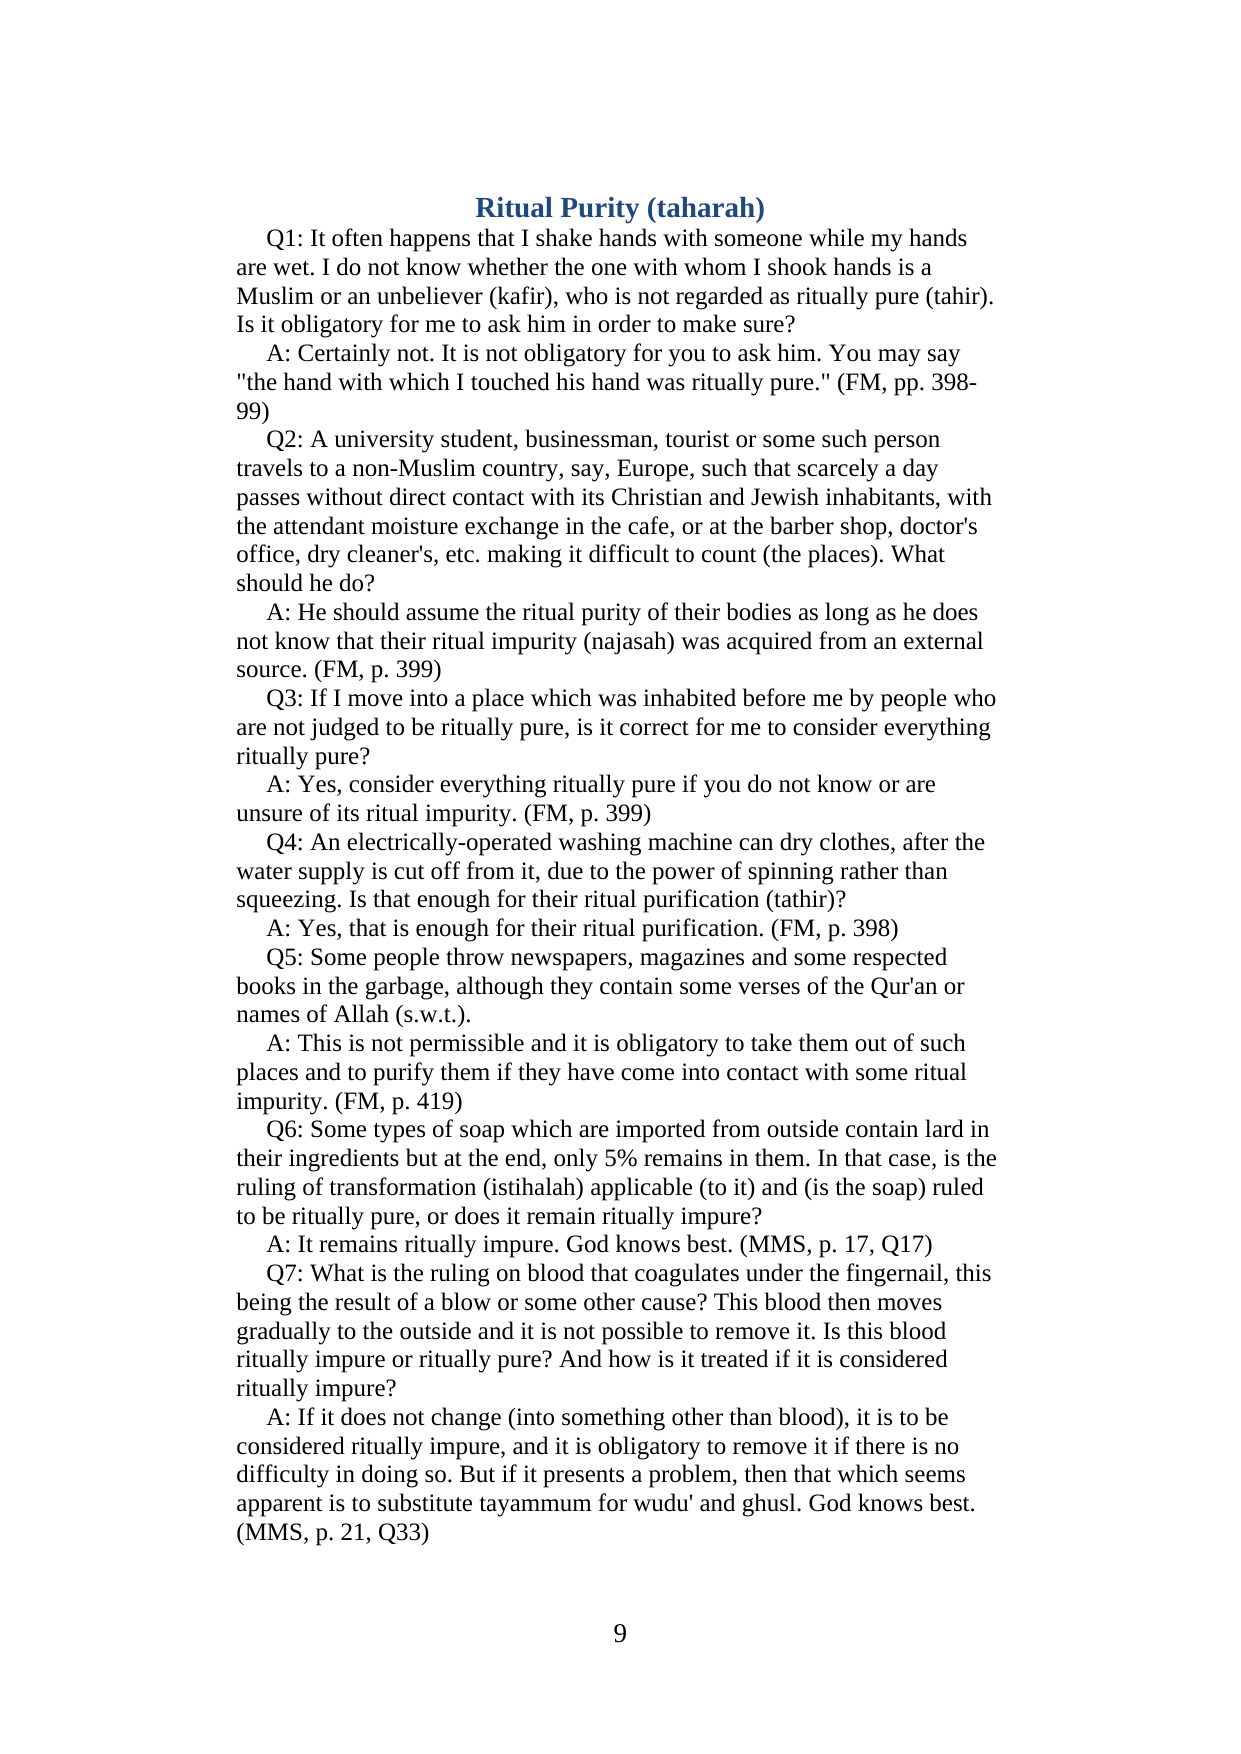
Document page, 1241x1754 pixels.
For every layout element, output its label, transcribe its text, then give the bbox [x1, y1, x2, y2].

text Q2: A university student, businessman, tourist or some such person travels to a non-Muslim country, say, Europe, such that scarcely a day passes without direct contact with its Christian and Jewish inhabitants, with the attendant moisture exchange in the cafe, or at the barber shop, doctor's office, dry cleaner's, etc. making it difficult to count (the places). What should he do? [236, 424, 1004, 597]
text Q4: An electrically-operated washing machine can dry clothes, after the water supply is cut off from it, due to the power of spinning rather than squeezing. Is that enough for their ritual purification (tathir)? [236, 827, 1004, 913]
text A: This is not permissible and it is obligatory to take them out of such places and to purify them if they have come into contact with some ritual impurity. (FM, p. 419) [236, 1028, 1004, 1114]
text Q3: If I move into a place which was inhabited before me by people who are not judged to be ritually pure, is it correct for me to consider everything ritually pure? [236, 683, 1004, 769]
subtitle Ritual Purity (taharah) [236, 190, 1004, 223]
text Q5: Some people throw newspapers, magazines and some respected books in the garbage, although they contain some verses of the Qur'an or names of Allah (s.w.t.). [236, 942, 1004, 1028]
text Q7: What is the ruling on blood that coagulates under the fingernail, this being the result of a blow or some other cause? This blood then moves gradually to the outside and it is not possible to remove it. Is this blood ritually impure or ritually pure? And how is it treated if it is considered ritually impure? [236, 1258, 1004, 1402]
text Q1: It often happens that I shake hands with someone while my hands are wet. I do not know whether the one with whom I shook hands is a Muslim or an unbeliever (kafir), who is not regarded as ritually pure (tahir). Is it obligatory for me to ask him in order to make sure? [236, 223, 1004, 338]
text A: If it does not change (into something other than blood), it is to be considered ritually impure, and it is obligatory to remove it if there is no difficulty in doing so. But if it presents a problem, then that which seems apparent is to substitute tayammum for wudu' and ghusl. God knows best. (MMS, p. 21, Q33) [236, 1402, 1004, 1546]
text A: Yes, consider everything ritually pure if you do not know or are unsure of its ritual impurity. (FM, p. 399) [236, 769, 1004, 827]
text A: He should assume the ritual purity of their bodies as long as he does not know that their ritual impurity (najasah) was acquired from an external source. (FM, p. 399) [236, 597, 1004, 683]
text A: Yes, that is enough for their ritual purification. (FM, p. 398) [236, 913, 1004, 942]
text A: It remains ritually impure. God knows best. (MMS, p. 17, Q17) [236, 1229, 1004, 1258]
text Q6: Some types of soap which are imported from outside contain lard in their ingredients but at the end, only 5% remains in them. In that case, is the ruling of transformation (istihalah) applicable (to it) and (is the soap) ruled to be ritually pure, or does it remain ritually impure? [236, 1114, 1004, 1229]
text A: Certainly not. It is not obligatory for you to ask him. You may say "the hand with which I touched his hand was ritually pure." (FM, pp. 398-99) [236, 338, 1004, 424]
